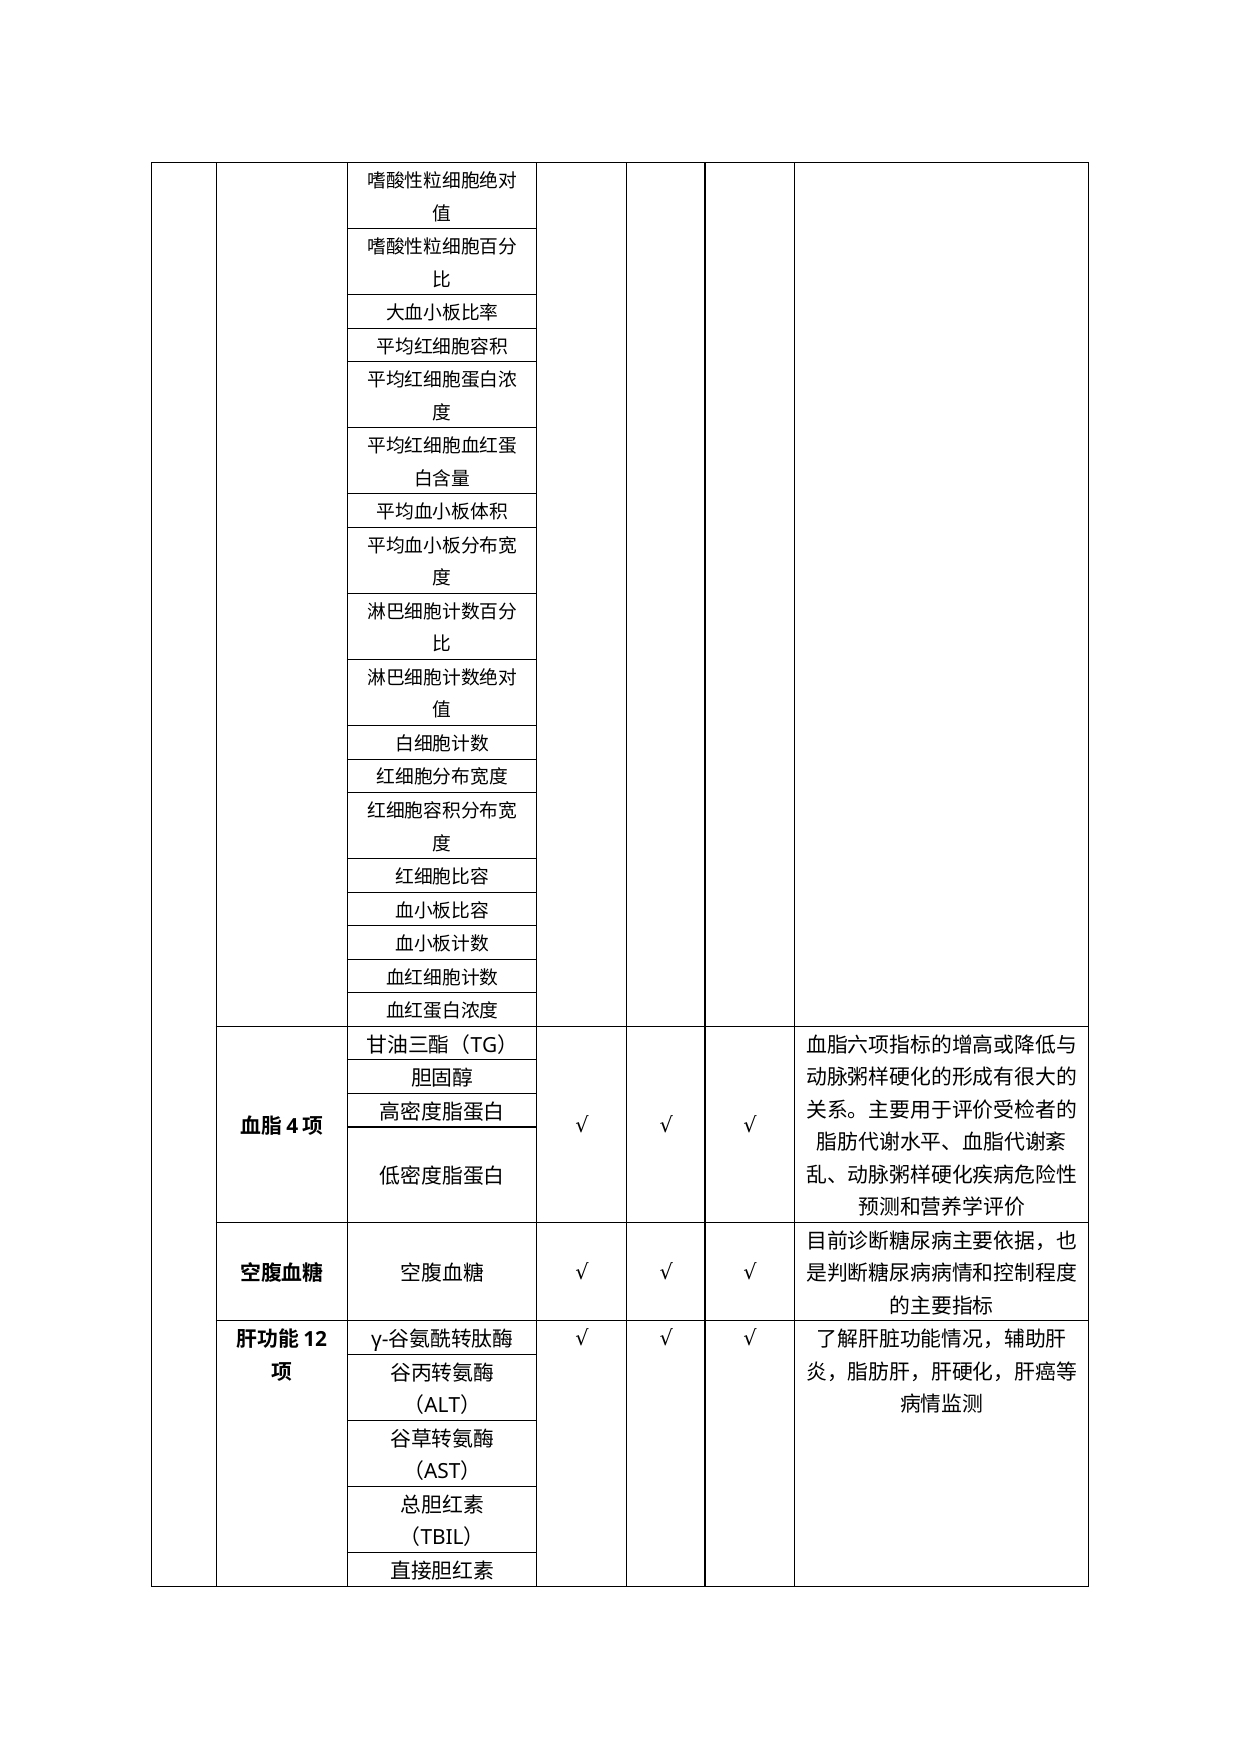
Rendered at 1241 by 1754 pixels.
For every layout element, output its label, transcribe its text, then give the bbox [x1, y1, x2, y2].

table_cell 血脂4项 [217, 1027, 347, 1222]
table_cell 红细胞比容 [348, 859, 536, 892]
table_cell 谷草转氨酶（AST） [348, 1421, 536, 1486]
table_cell γ-谷氨酰转肽酶 [348, 1321, 536, 1354]
table_cell 总胆红素（TBIL） [348, 1487, 536, 1552]
table_cell 血脂六项指标的增高或降低与动脉粥样硬化的形成有很大的关系。主要用于评价受检者的脂肪代谢水平、血脂代谢紊乱、动脉粥样硬化疾病危险性预测和营养学评价 [795, 1027, 1088, 1222]
table_cell 谷丙转氨酶（ALT） [348, 1355, 536, 1420]
table_cell 平均血小板分布宽度 [348, 528, 536, 593]
table_cell 平均红细胞血红蛋白含量 [348, 428, 536, 493]
table_cell 嗜酸性粒细胞绝对值 [348, 163, 536, 228]
table_cell 了解肝脏功能情况，辅助肝炎，脂肪肝，肝硬化，肝癌等病情监测 [795, 1321, 1088, 1586]
table_cell √ [627, 1027, 704, 1222]
table_cell 肝功能12项 [217, 1321, 347, 1586]
table_cell 高密度脂蛋白 [348, 1094, 536, 1126]
table_cell √ [537, 1321, 626, 1586]
table_cell 嗜酸性粒细胞百分比 [348, 229, 536, 294]
table_cell 空腹血糖 [217, 1223, 347, 1320]
table_cell √ [627, 1321, 704, 1586]
table_cell √ [537, 1027, 626, 1222]
table_cell √ [706, 1027, 794, 1222]
table_cell 平均红细胞容积 [348, 329, 536, 361]
table_cell 大血小板比率 [348, 295, 536, 328]
table_cell 胆固醇 [348, 1060, 536, 1093]
table_cell 甘油三酯（TG） [348, 1027, 536, 1059]
table_cell 空腹血糖 [348, 1223, 536, 1320]
table_cell 目前诊断糖尿病主要依据，也是判断糖尿病病情和控制程度的主要指标 [795, 1223, 1088, 1320]
table_cell 淋巴细胞计数绝对值 [348, 660, 536, 725]
table_cell 平均血小板体积 [348, 494, 536, 527]
table_cell 红细胞容积分布宽度 [348, 793, 536, 858]
table_cell √ [706, 1223, 794, 1320]
table_cell √ [627, 1223, 704, 1320]
table_cell 平均红细胞蛋白浓度 [348, 362, 536, 427]
table_cell 血小板计数 [348, 926, 536, 959]
table_cell 血红细胞计数 [348, 960, 536, 992]
table_cell 血小板比容 [348, 893, 536, 925]
table_cell 血红蛋白浓度 [348, 993, 536, 1026]
table_cell 直接胆红素（DBIL） [348, 1553, 536, 1586]
table_cell 红细胞分布宽度 [348, 760, 536, 792]
table_cell 淋巴细胞计数百分比 [348, 594, 536, 659]
table_cell 低密度脂蛋白 [348, 1128, 536, 1222]
table_cell √ [706, 1321, 794, 1586]
table_cell √ [537, 1223, 626, 1320]
table_cell 白细胞计数 [348, 726, 536, 758]
